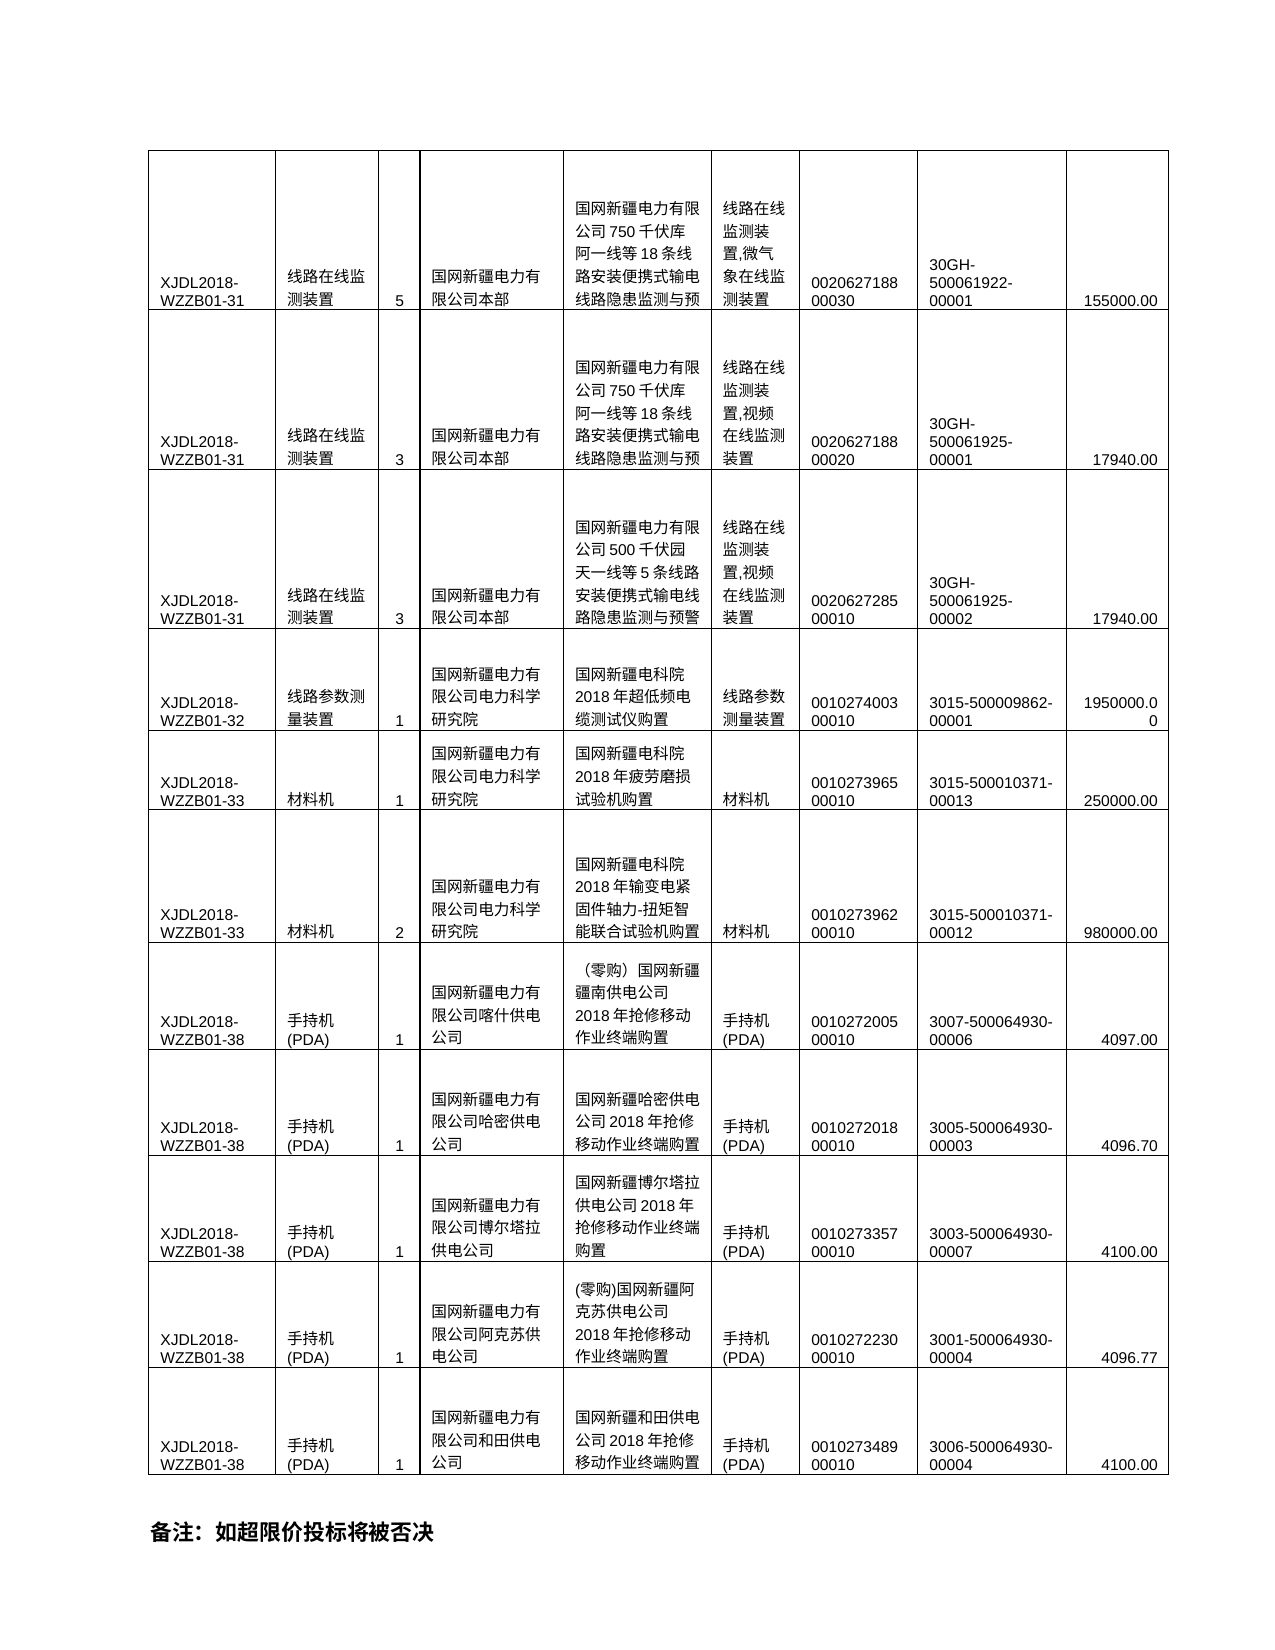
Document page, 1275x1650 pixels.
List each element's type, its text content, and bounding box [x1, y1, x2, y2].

table_cell 手持机(PDA) [712, 1368, 799, 1473]
table_cell 国网新疆哈密供电公司2018年抢修移动作业终端购置 [564, 1050, 711, 1155]
table_cell 线路在线监测装置,微气象在线监测装置 [712, 151, 799, 309]
table_cell 002062728500010 [800, 470, 917, 628]
table_cell 001027335700010 [800, 1156, 917, 1261]
table_cell 001027223000010 [800, 1262, 917, 1367]
table_cell 国网新疆电力有限公司本部 [421, 470, 563, 628]
table_cell 3003-500064930-00007 [918, 1156, 1066, 1261]
table_cell 3015-500010371-00013 [918, 731, 1066, 809]
table_cell 手持机(PDA) [712, 1156, 799, 1261]
table_cell 线路参数测量装置 [712, 629, 799, 730]
table_cell XJDL2018-WZZB01-38 [149, 1156, 275, 1261]
table_cell 国网新疆电力有限公司博尔塔拉供电公司 [421, 1156, 563, 1261]
table_cell 线路在线监测装置 [276, 151, 378, 309]
table_cell 3015-500009862-00001 [918, 629, 1066, 730]
table_cell 001027396500010 [800, 731, 917, 809]
table_cell XJDL2018-WZZB01-38 [149, 1368, 275, 1473]
table_cell 手持机(PDA) [276, 1156, 378, 1261]
table_cell 002062718800030 [800, 151, 917, 309]
table_cell 3 [379, 470, 419, 628]
table_cell 3007-500064930-00006 [918, 943, 1066, 1048]
table_cell 国网新疆电力有限公司哈密供电公司 [421, 1050, 563, 1155]
table_cell 001027396200010 [800, 810, 917, 942]
table_cell 国网新疆电力有限公司阿克苏供电公司 [421, 1262, 563, 1367]
table_cell 3015-500010371-00012 [918, 810, 1066, 942]
table_cell XJDL2018-WZZB01-31 [149, 310, 275, 469]
table_cell （零购）国网新疆疆南供电公司2018年抢修移动作业终端购置 [564, 943, 711, 1048]
table_cell 4100.00 [1067, 1368, 1168, 1473]
table_cell 1 [379, 1156, 419, 1261]
table_cell 30GH-500061925-00001 [918, 310, 1066, 469]
table_cell 手持机(PDA) [276, 1262, 378, 1367]
table_cell 线路在线监测装置,视频在线监测装置 [712, 470, 799, 628]
table_cell 线路在线监测装置,视频在线监测装置 [712, 310, 799, 469]
table_cell 4096.77 [1067, 1262, 1168, 1367]
table_cell 1950000.00 [1067, 629, 1168, 730]
table_cell 国网新疆博尔塔拉供电公司2018年抢修移动作业终端购置 [564, 1156, 711, 1261]
table_cell 17940.00 [1067, 470, 1168, 628]
table_cell XJDL2018-WZZB01-31 [149, 151, 275, 309]
table_cell 001027201800010 [800, 1050, 917, 1155]
table_cell 国网新疆电力有限公司750千伏库阿一线等18条线路安装便携式输电线路隐患监测与预 [564, 151, 711, 309]
table_cell 线路在线监测装置 [276, 470, 378, 628]
table_cell XJDL2018-WZZB01-38 [149, 943, 275, 1048]
table_cell XJDL2018-WZZB01-33 [149, 810, 275, 942]
table_cell 001027348900010 [800, 1368, 917, 1473]
table_cell 30GH-500061925-00002 [918, 470, 1066, 628]
table_cell 17940.00 [1067, 310, 1168, 469]
table_cell 国网新疆电力有限公司本部 [421, 310, 563, 469]
table_cell 1 [379, 1050, 419, 1155]
table_cell 国网新疆电力有限公司本部 [421, 151, 563, 309]
table_cell 30GH-500061922-00001 [918, 151, 1066, 309]
table_cell 1 [379, 629, 419, 730]
table_cell 国网新疆电力有限公司500千伏园天一线等5条线路安装便携式输电线路隐患监测与预警 [564, 470, 711, 628]
table_cell 001027200500010 [800, 943, 917, 1048]
table_cell 材料机 [276, 810, 378, 942]
table_cell 手持机(PDA) [276, 1050, 378, 1155]
table_cell 4097.00 [1067, 943, 1168, 1048]
table_cell XJDL2018-WZZB01-38 [149, 1262, 275, 1367]
table_cell 材料机 [712, 810, 799, 942]
table_cell 5 [379, 151, 419, 309]
table_cell XJDL2018-WZZB01-38 [149, 1050, 275, 1155]
table_cell 3006-500064930-00004 [918, 1368, 1066, 1473]
table_cell 国网新疆电力有限公司750千伏库阿一线等18条线路安装便携式输电线路隐患监测与预 [564, 310, 711, 469]
table_cell 1 [379, 943, 419, 1048]
table_cell 手持机(PDA) [712, 1262, 799, 1367]
table_cell (零购)国网新疆阿克苏供电公司2018年抢修移动作业终端购置 [564, 1262, 711, 1367]
table_cell XJDL2018-WZZB01-31 [149, 470, 275, 628]
table_cell 手持机(PDA) [276, 943, 378, 1048]
table_cell 手持机(PDA) [712, 943, 799, 1048]
table_cell 手持机(PDA) [712, 1050, 799, 1155]
table_cell 国网新疆电力有限公司电力科学研究院 [421, 810, 563, 942]
table_cell 国网新疆电力有限公司喀什供电公司 [421, 943, 563, 1048]
table_cell 国网新疆电力有限公司电力科学研究院 [421, 629, 563, 730]
table_cell 250000.00 [1067, 731, 1168, 809]
table_cell 材料机 [712, 731, 799, 809]
table_cell XJDL2018-WZZB01-32 [149, 629, 275, 730]
table_cell 001027400300010 [800, 629, 917, 730]
table_cell 国网新疆电科院2018年输变电紧固件轴力-扭矩智能联合试验机购置 [564, 810, 711, 942]
table_cell 国网新疆电力有限公司电力科学研究院 [421, 731, 563, 809]
table_cell 1 [379, 1368, 419, 1473]
table_cell 155000.00 [1067, 151, 1168, 309]
table_cell 002062718800020 [800, 310, 917, 469]
table_cell 3 [379, 310, 419, 469]
table_cell 国网新疆和田供电公司2018年抢修移动作业终端购置 [564, 1368, 711, 1473]
table_cell 3001-500064930-00004 [918, 1262, 1066, 1367]
table_cell XJDL2018-WZZB01-33 [149, 731, 275, 809]
table_cell 线路在线监测装置 [276, 310, 378, 469]
table_cell 国网新疆电科院2018年疲劳磨损试验机购置 [564, 731, 711, 809]
table_cell 线路参数测量装置 [276, 629, 378, 730]
table_cell 国网新疆电科院2018年超低频电缆测试仪购置 [564, 629, 711, 730]
table_cell 国网新疆电力有限公司和田供电公司 [421, 1368, 563, 1473]
table_cell 手持机(PDA) [276, 1368, 378, 1473]
table_cell 1 [379, 731, 419, 809]
table_cell 1 [379, 1262, 419, 1367]
table_cell 4096.70 [1067, 1050, 1168, 1155]
table_cell 3005-500064930-00003 [918, 1050, 1066, 1155]
table_cell 2 [379, 810, 419, 942]
table_cell 4100.00 [1067, 1156, 1168, 1261]
text 备注：如超限价投标将被否决 [150, 1515, 1125, 1547]
table_cell 材料机 [276, 731, 378, 809]
table_cell 980000.00 [1067, 810, 1168, 942]
